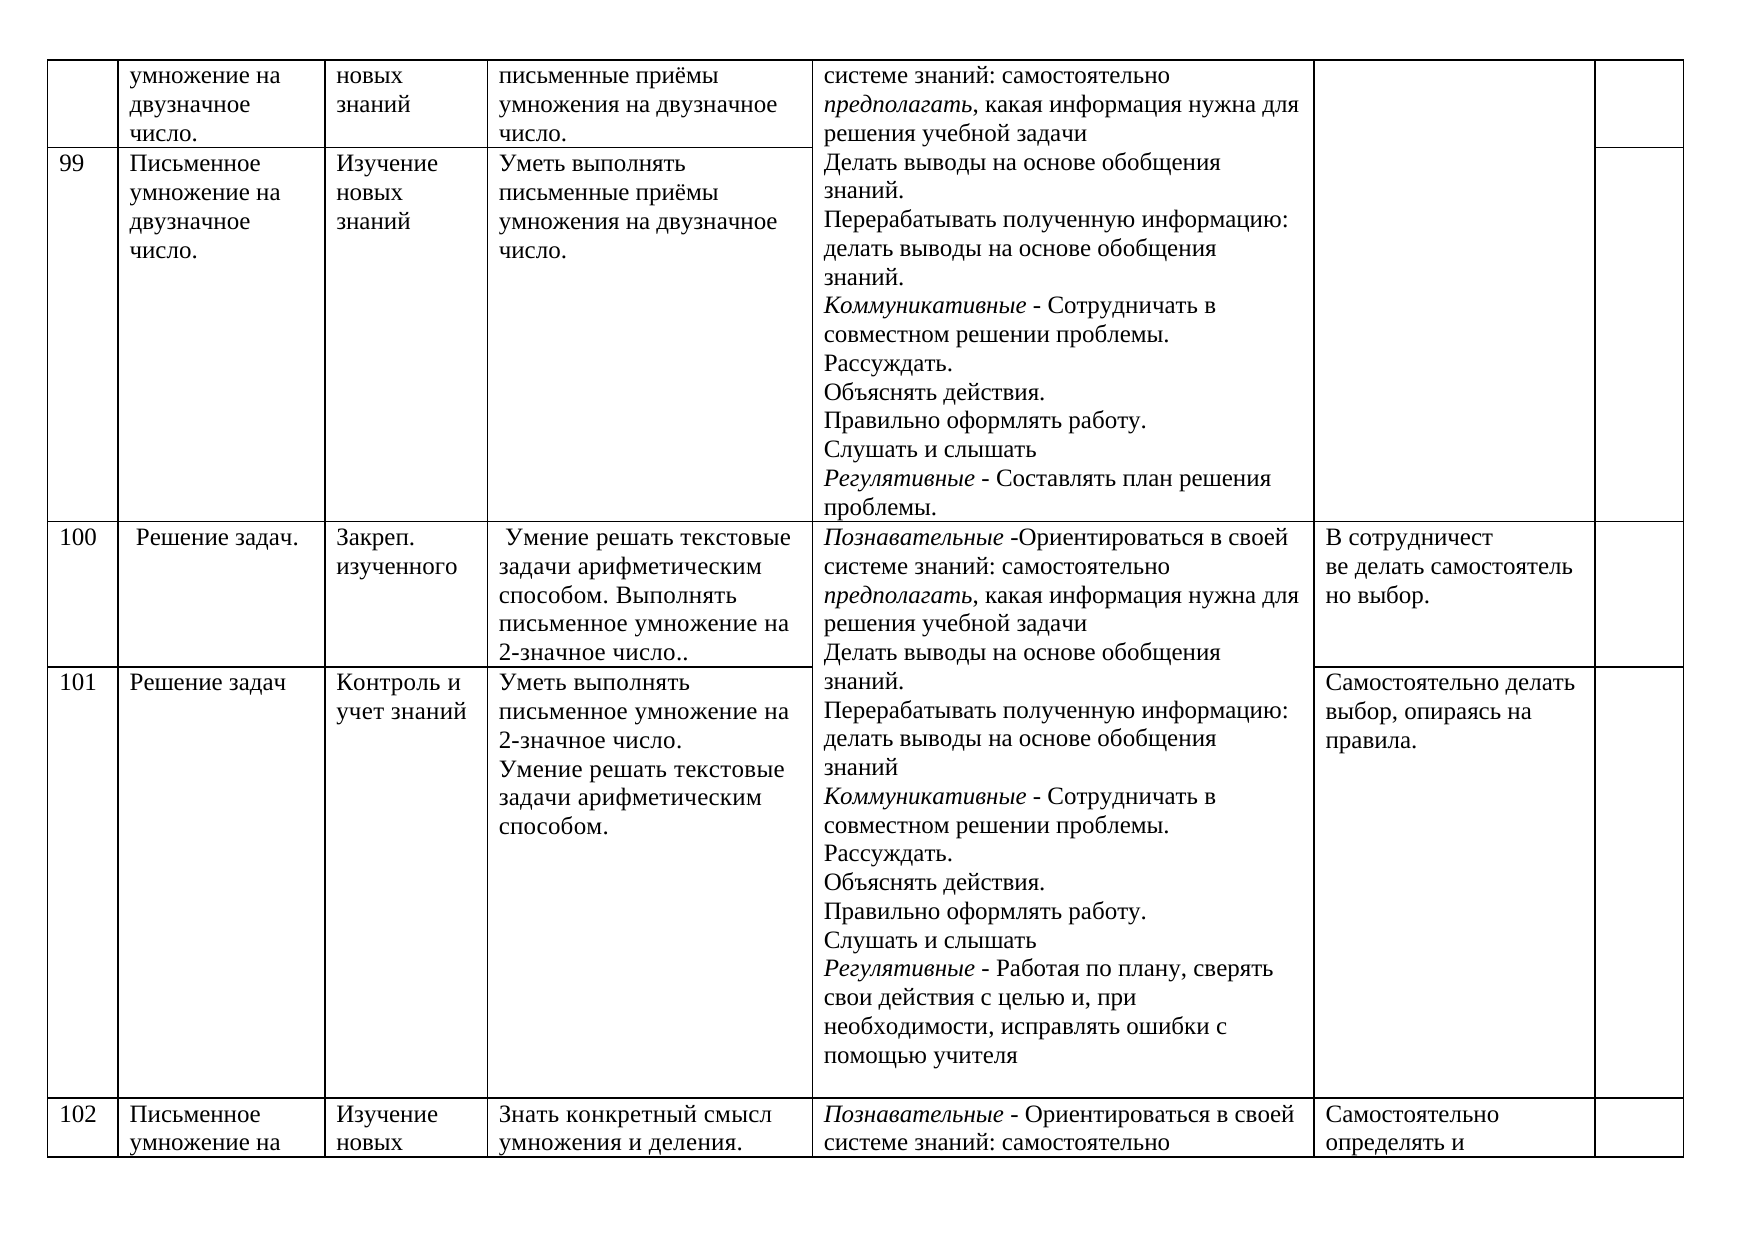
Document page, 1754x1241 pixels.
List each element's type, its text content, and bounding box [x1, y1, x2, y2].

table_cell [488, 148, 812, 521]
table_cell [1596, 1099, 1683, 1156]
table_cell [1596, 522, 1683, 666]
table_cell 98 [48, 61, 117, 147]
table_cell [1596, 668, 1683, 1097]
table_cell Уметь выполнять письменное умножение на 2-значное число. Умение решать текстовые задачи арифметическим способом. [488, 668, 812, 1097]
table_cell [1315, 1099, 1594, 1156]
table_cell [119, 1099, 324, 1156]
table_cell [119, 61, 324, 147]
table_cell Решение задач [119, 668, 324, 1097]
table_cell В сотрудничест ве делать самостоятель но выбор. [1315, 522, 1594, 666]
table_cell 99 [48, 148, 117, 521]
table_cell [488, 1099, 812, 1156]
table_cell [119, 148, 324, 521]
table_cell Решение задач. [119, 522, 324, 666]
table_cell 102 [48, 1099, 117, 1156]
table_cell Контроль и учет знаний [326, 668, 487, 1097]
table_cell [326, 61, 487, 147]
table_cell [1596, 148, 1683, 521]
table_cell 101 [48, 668, 117, 1097]
table_cell [1596, 61, 1683, 147]
table_cell Закреп. изученного [326, 522, 487, 666]
table_cell Умение решать текстовые задачи арифметическим способом. Выполнять письменное умножение на 2-значное число.. [488, 522, 812, 666]
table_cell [813, 1099, 1313, 1156]
table_cell Изучение новых знаний [326, 148, 487, 521]
table_cell Самостоятельно делать выбор, опираясь на правила. [1315, 668, 1594, 1097]
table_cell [813, 61, 1313, 521]
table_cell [326, 1099, 487, 1156]
table_cell 100 [48, 522, 117, 666]
table_cell Познавательные -Ориентироваться в своей системе знаний: самостоятельно предполагать, какая информация нужна для решения учебной задачи Делать выводы на основе обобщения знаний. Перерабатывать полученную информацию: делать выводы на основе обобщения знаний Коммуникативные - Сотрудничать в совместном решении проблемы. Рассуждать. Объяснять действия. Правильно оформлять работу. Слушать и слышать Регулятивные - Работая по плану, сверять свои действия с целью и, при необходимости, исправлять ошибки с помощью учителя [813, 522, 1313, 1097]
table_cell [488, 61, 812, 147]
